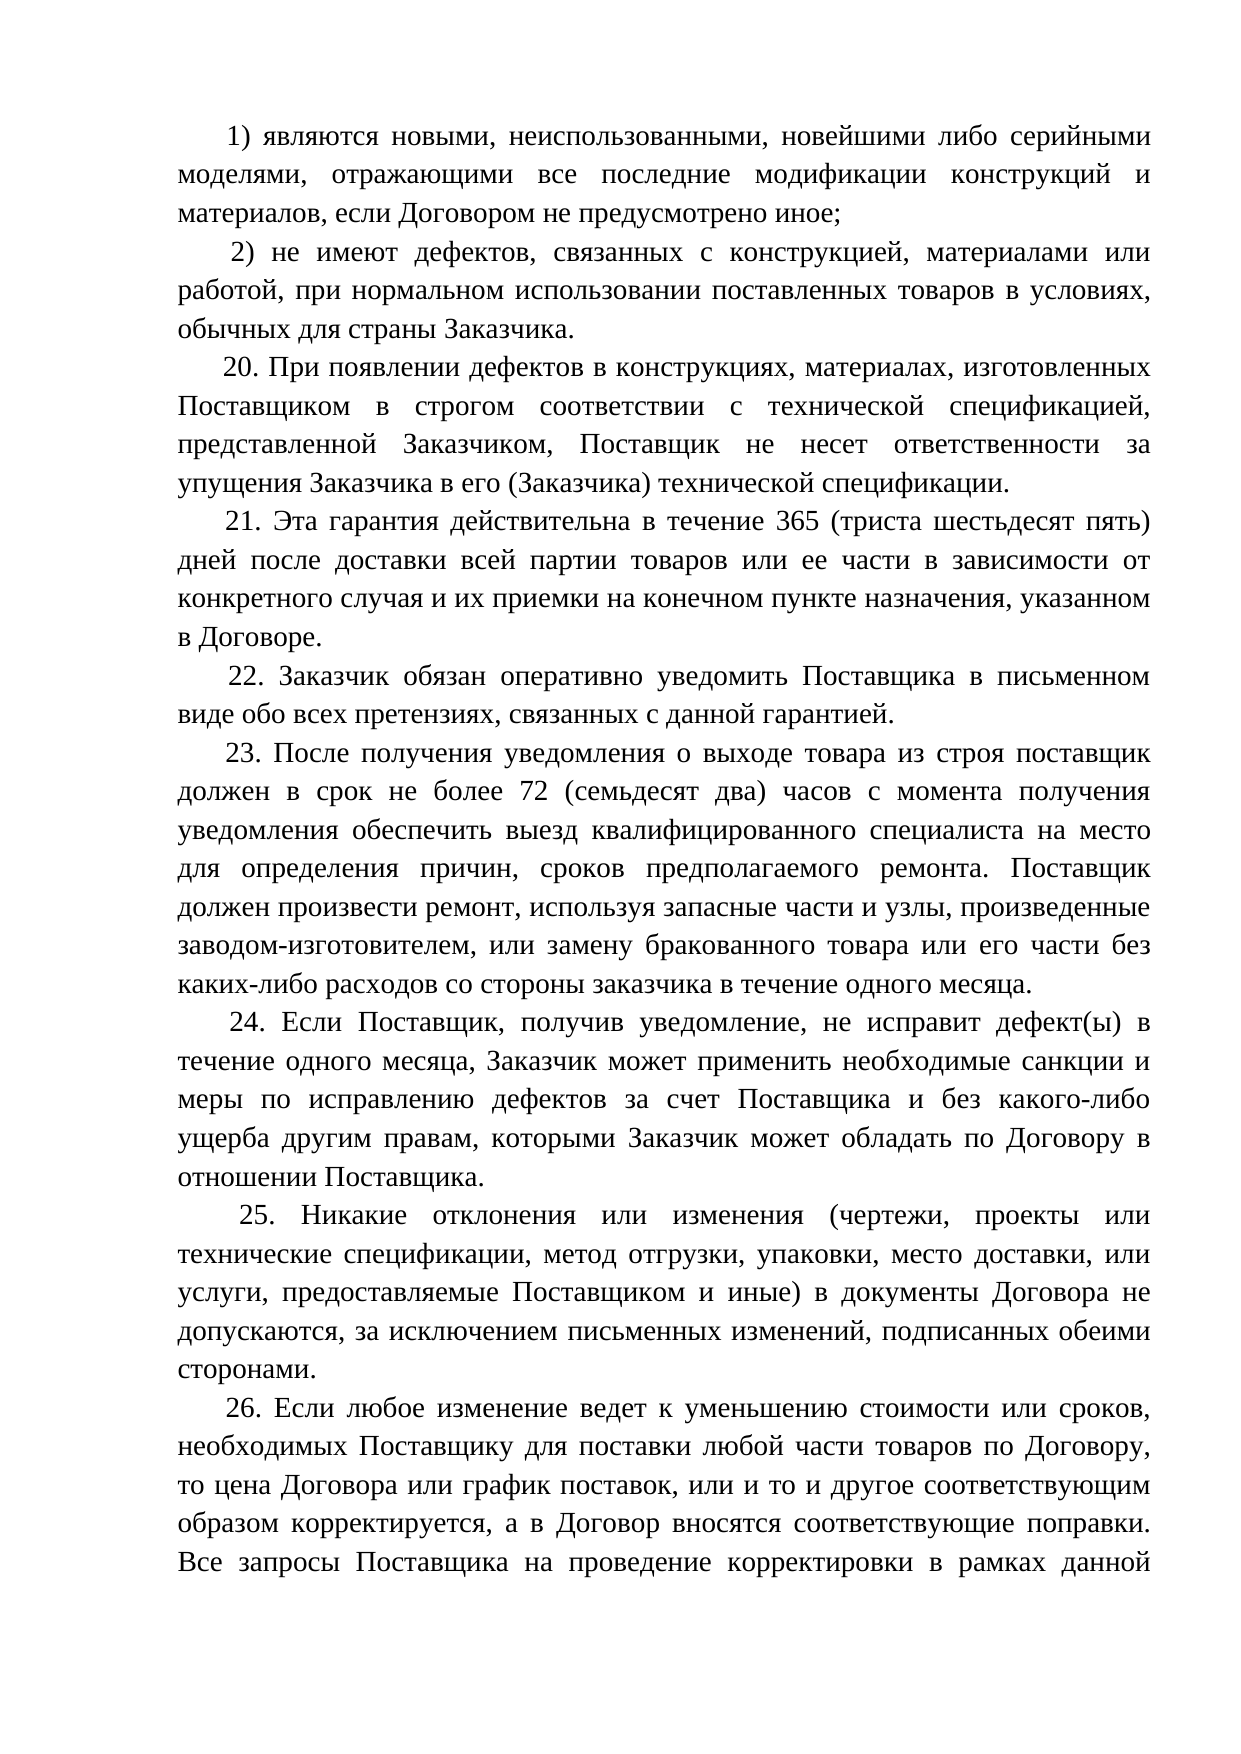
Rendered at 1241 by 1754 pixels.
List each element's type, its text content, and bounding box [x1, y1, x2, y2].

text 21. Эта гарантия действительна в течение 365 (триста шестьдесят пять) дней после доставки всей партии товаров или ее части в зависимости от конкретного случая и их приемки на конечном пункте назначения, указанном в Договоре. [177, 503, 1152, 653]
text 25. Никакие отклонения или изменения (чертежи, проекты или технические спецификации, метод отгрузки, упаковки, место доставки, или услуги, предоставляемые Поставщиком и иные) в документы Договора не допускаются, за исключением письменных изменений, подписанных обеими сторонами. [177, 1197, 1152, 1385]
text 20. При появлении дефектов в конструкциях, материалах, изготовленных Поставщиком в строгом соответствии с технической спецификацией, представленной Заказчиком, Поставщик не несет ответственности за упущения Заказчика в его (Заказчика) технической спецификации. [177, 349, 1152, 498]
text 1) являются новыми, неиспользованными, новейшими либо серийными моделями, отражающими все последние модификации конструкций и материалов, если Договором не предусмотрено иное; [177, 118, 1152, 229]
text 2) не имеют дефектов, связанных с конструкцией, материалами или работой, при нормальном использовании поставленных товаров в условиях, обычных для страны Заказчика. [177, 234, 1152, 344]
text 23. После получения уведомления о выходе товара из строя поставщик должен в срок не более 72 (семьдесят два) часов с момента получения уведомления обеспечить выезд квалифицированного специалиста на место для определения причин, сроков предполагаемого ремонта. Поставщик должен произвести ремонт, используя запасные части и узлы, произведенные заводом-изготовителем, или замену бракованного товара или его части без каких-либо расходов со стороны заказчика в течение одного месяца. [177, 735, 1152, 999]
text 24. Если Поставщик, получив уведомление, не исправит дефект(ы) в течение одного месяца, Заказчик может применить необходимые санкции и меры по исправлению дефектов за счет Поставщика и без какого-либо ущерба другим правам, которыми Заказчик может обладать по Договору в отношении Поставщика. [177, 1004, 1152, 1192]
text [177, 1390, 1152, 1578]
text 22. Заказчик обязан оперативно уведомить Поставщика в письменном виде обо всех претензиях, связанных с данной гарантией. [177, 658, 1152, 730]
